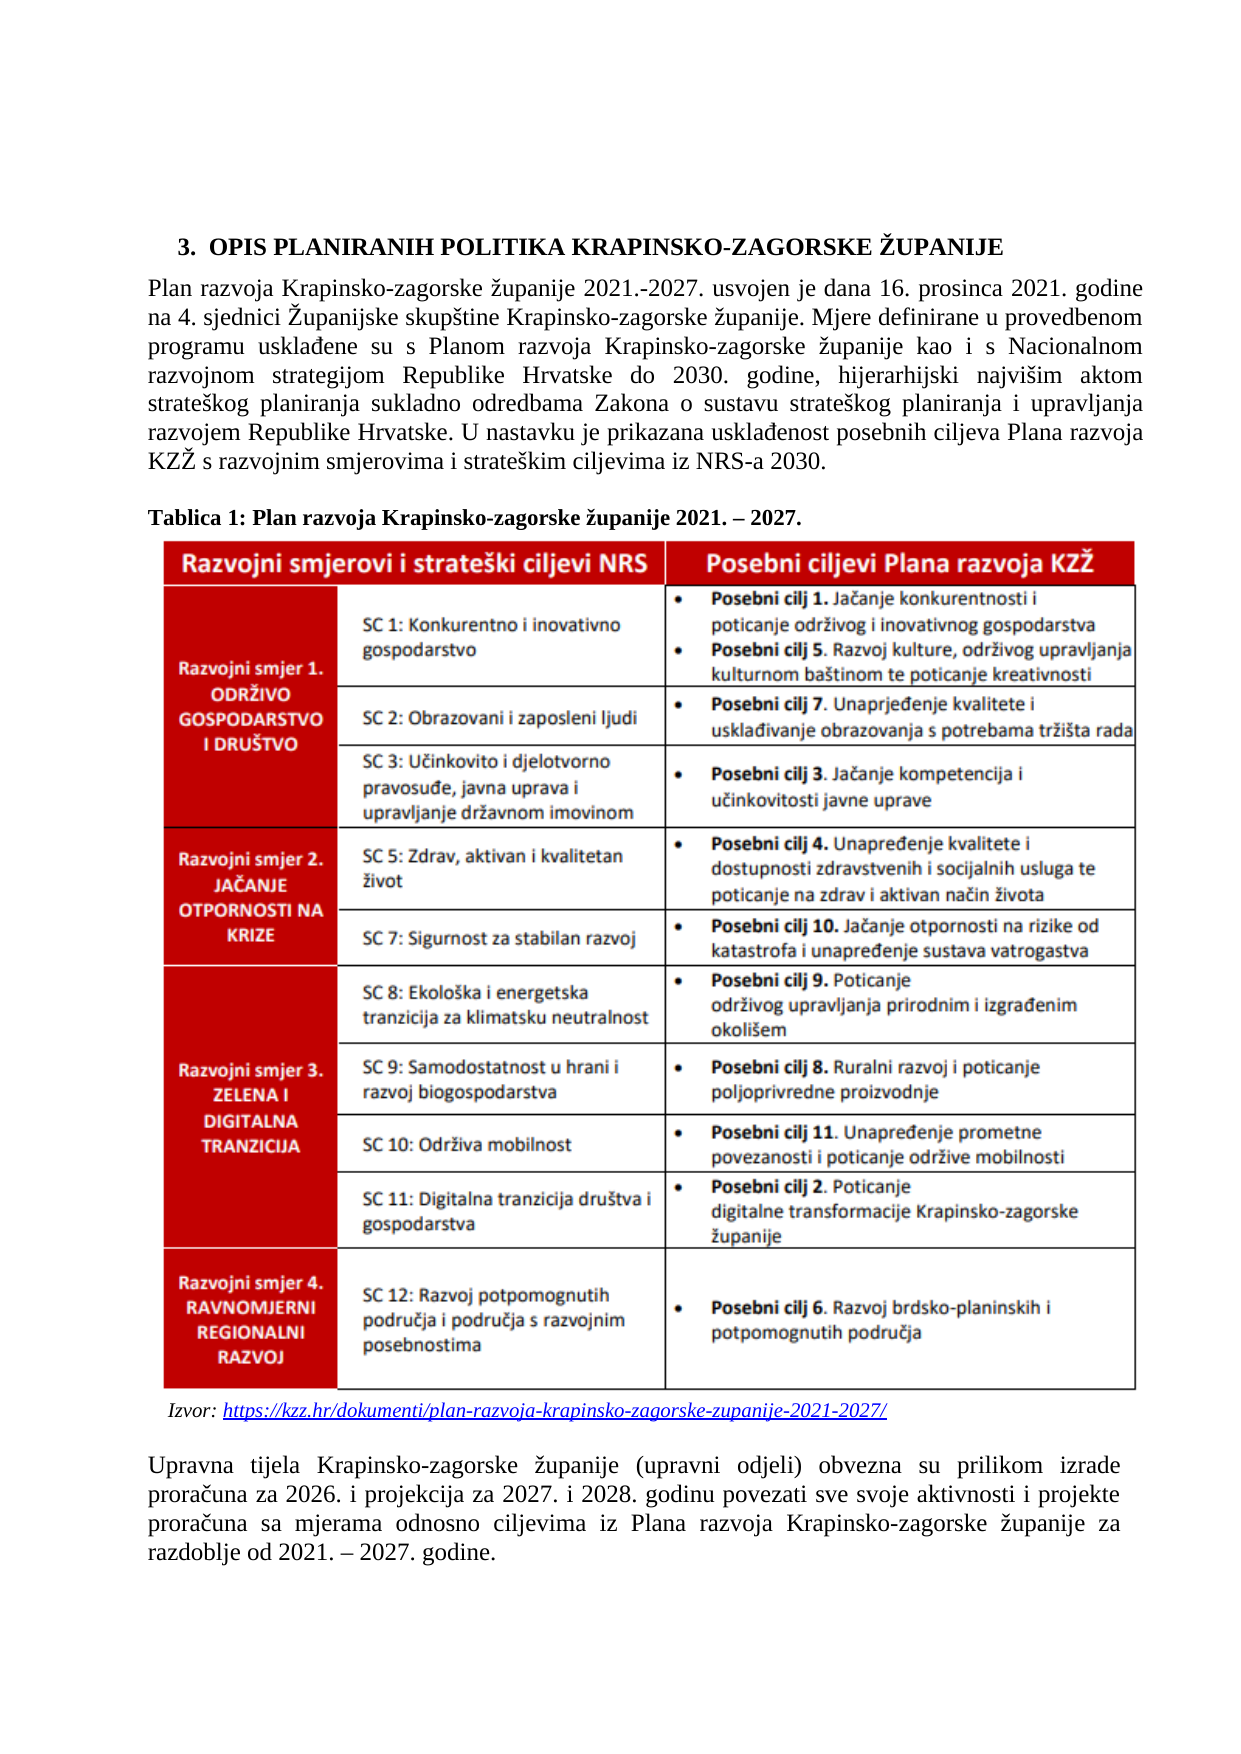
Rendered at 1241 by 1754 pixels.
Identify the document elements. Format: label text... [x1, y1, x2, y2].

text Upravna tijela Krapinsko-zagorske županije (upravni odjeli) obvezna su prilikom izrade proračuna za 2026. i projekcija za 2027. i 2028. godinu povezati sve svoje aktivnosti i projekte proračuna sa mjerama odnosno ciljevima iz Plana razvoja Krapinsko-zagorske županije za razdoblje od 2021. – 2027. godine. [148, 1450, 1122, 1565]
text Tablica 1: Plan razvoja Krapinsko-zagorske županije 2021. – 2027. [148, 503, 1144, 530]
text Plan razvoja Krapinsko-zagorske županije 2021.-2027. usvojen je dana 16. prosinca 2021. godine na 4. sjednici Županijske skupštine Krapinsko-zagorske županije. Mjere definirane u provedbenom programu usklađene su s Planom razvoja Krapinsko-zagorske županije kao i s Nacionalnom razvojnom strategijom Republike Hrvatske do 2030. godine, hijerarhijski najvišim aktom strateškog planiranja sukladno odredbama Zakona o sustavu strateškog planiranja i upravljanja razvojem Republike Hrvatske. U nastavku je prikazana usklađenost posebnih ciljeva Plana razvoja KZŽ s razvojnim smjerovima i strateškim ciljevima iz NRS-a 2030. [148, 273, 1144, 475]
text 3. OPIS PLANIRANIH POLITIKA KRAPINSKO-ZAGORSKE ŽUPANIJE [177, 232, 1122, 261]
picture [147, 530, 1144, 1398]
text Izvor: https://kzz.hr/dokumenti/plan-razvoja-krapinsko-zagorske-zupanije-2021-2027/ [162, 1398, 1144, 1422]
